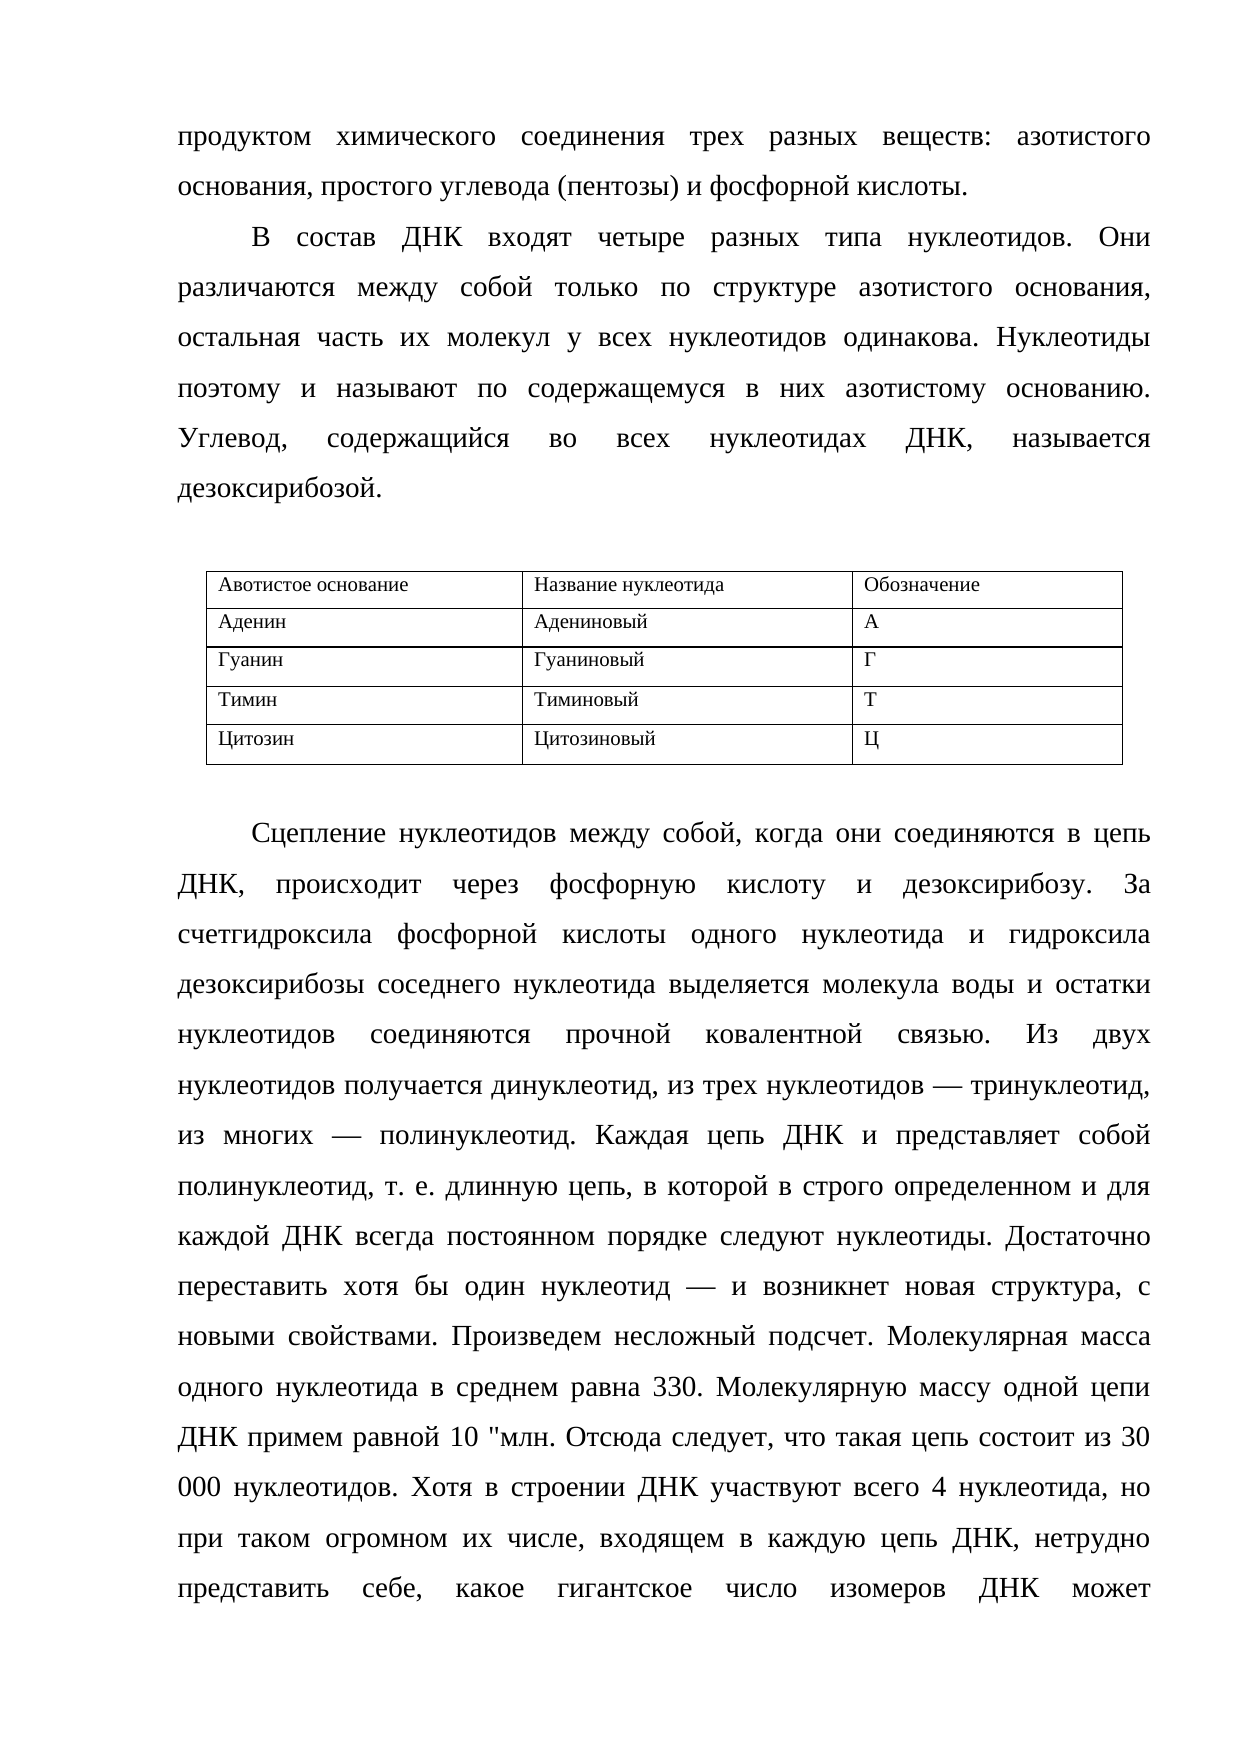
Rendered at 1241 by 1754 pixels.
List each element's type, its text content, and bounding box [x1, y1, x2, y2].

table_cell Адениновый [523, 609, 852, 646]
table_header Авотистое основание [207, 572, 522, 608]
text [177, 815, 1152, 1604]
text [177, 118, 1152, 202]
table_cell Гуаниновый [523, 648, 852, 686]
table_cell Тиминовый [523, 687, 852, 724]
text В состав ДНК входят четыре разных типа нуклеотидов. Они различаются между собой только по структуре азотистого основания, остальная часть их молекул у всех нуклеотидов одинакова. Нуклеотиды поэтому и называют по содержащемуся в них азотистому основанию. Углевод, содержащийся во всех нуклеотидах ДНК, называется дезоксирибозой. [177, 219, 1152, 504]
table_cell Цитозин [207, 725, 522, 764]
table_cell Тимин [207, 687, 522, 724]
table_cell Ц [853, 725, 1122, 764]
table_cell Аденин [207, 609, 522, 646]
table_cell Цитозиновый [523, 725, 852, 764]
table_cell А [853, 609, 1122, 646]
table_cell Г [853, 648, 1122, 686]
table_header Обозначение [853, 572, 1122, 608]
table_cell Т [853, 687, 1122, 724]
table_header Название нуклеотида [523, 572, 852, 608]
table_cell Гуанин [207, 648, 522, 686]
